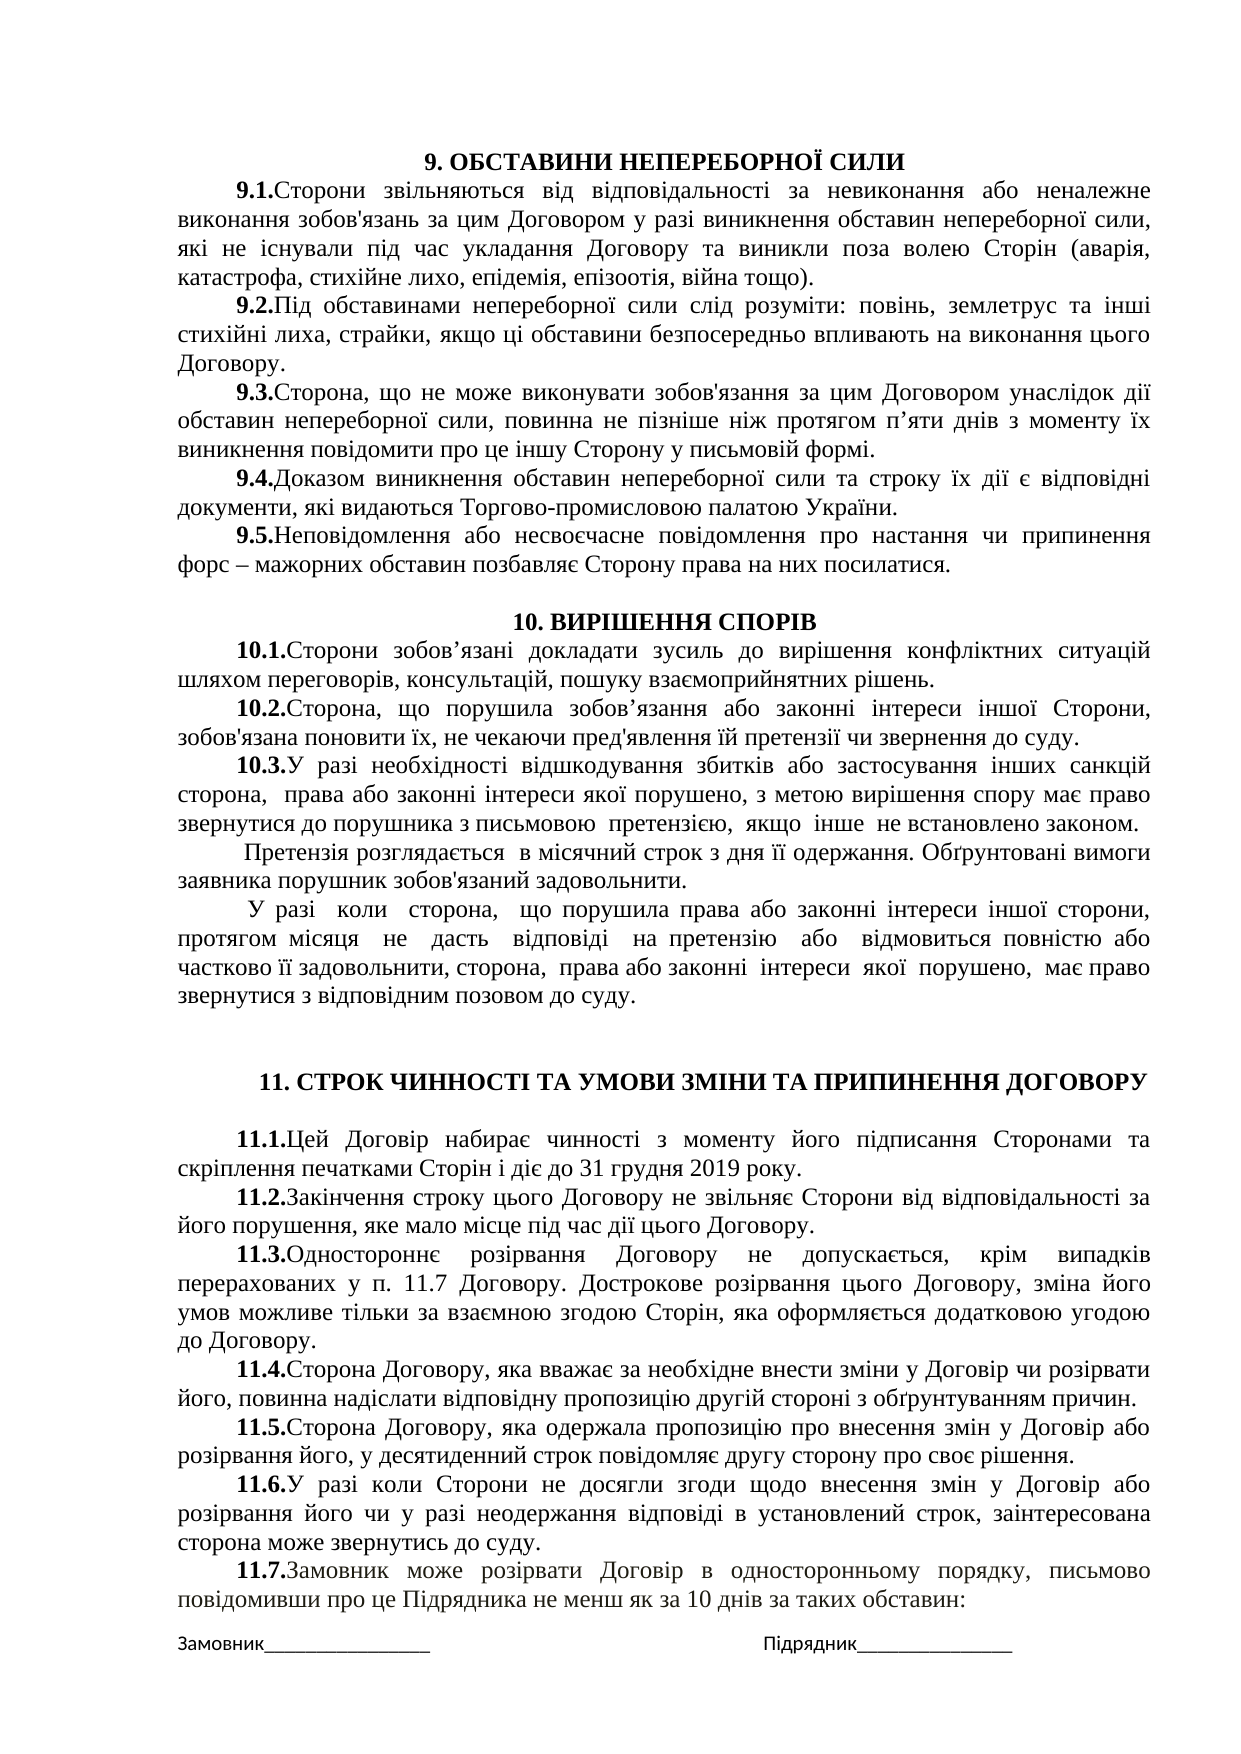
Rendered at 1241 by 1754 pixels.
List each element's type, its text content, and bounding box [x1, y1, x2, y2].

text 9.1.Сторони звільняються від відповідальності за невиконання або неналежне виконання зобов'язань за цим Договором у разі виникнення обставин непереборної сили, які не існували під час укладання Договору та виникли поза волею Сторін (аварія, катастрофа, стихійне лихо, епідемія, епізоотія, війна тощо). [177, 176, 1152, 291]
text 9.5.Неповідомлення або несвоєчасне повідомлення про настання чи припинення форс – мажорних обставин позбавляє Сторону права на них посилатися. [177, 521, 1152, 578]
text 11.4.Сторона Договору, яка вважає за необхідне внести зміни у Договір чи розірвати його, повинна надіслати відповідну пропозицію другій стороні з обґрунтуванням причин. [177, 1354, 1152, 1412]
text 9.2.Під обставинами непереборної сили слід розуміти: повінь, землетрус та інші стихійні лиха, страйки, якщо ці обставини безпосередньо впливають на виконання цього Договору. [177, 291, 1152, 377]
text 11.1.Цей Договір набирає чинності з моменту його підписання Сторонами та скріплення печатками Сторін і діє до 31 грудня 2019 року. [177, 1124, 1152, 1182]
text У разі коли сторона, що порушила права або законні інтереси іншої сторони, протягом місяця не дасть відповіді на претензію або відмовиться повністю або частково її задовольнити, сторона, права або законні інтереси якої порушено, має право звернутися з відповідним позовом до суду. [177, 894, 1152, 1009]
text 11.7.Замовник може розірвати Договір в односторонньому порядку, письмово повідомивши про це Підрядника не менш як за 10 днів за таких обставин: [177, 1556, 1152, 1613]
text 10.1.Сторони зобов’язані докладати зусиль до вирішення конфліктних ситуацій шляхом переговорів, консультацій, пошуку взаємоприйнятних рішень. [177, 636, 1152, 693]
text 11.2.Закінчення строку цього Договору не звільняє Сторони від відповідальності за його порушення, яке мало місце під час дії цього Договору. [177, 1182, 1152, 1239]
text 10.2.Сторона, що порушила зобов’язання або законні інтереси іншої Сторони, зобов'язана поновити їх, не чекаючи пред'явлення їй претензії чи звернення до суду. [177, 693, 1152, 751]
list 11. СТРОК ЧИННОСТІ ТА УМОВИ ЗМІНИ ТА ПРИПИНЕННЯ ДОГОВОРУ [252, 1067, 1152, 1096]
text 9.3.Сторона, що не може виконувати зобов'язання за цим Договором унаслідок дії обставин непереборної сили, повинна не пізніше ніж протягом п’яти днів з моменту їх виникнення повідомити про це іншу Сторону у письмовій формі. [177, 377, 1152, 463]
text 9.4.Доказом виникнення обставин непереборної сили та строку їх дії є відповідні документи, які видаються Торгово-промисловою палатою України. [177, 463, 1152, 521]
text 9. ОБСТАВИНИ НЕПЕРЕБОРНОЇ СИЛИ [177, 147, 1152, 176]
text 11.5.Сторона Договору, яка одержала пропозицію про внесення змін у Договір або розірвання його, у десятиденний строк повідомляє другу сторону про своє рішення. [177, 1412, 1152, 1469]
text 11.6.У разі коли Сторони не досягли згоди щодо внесення змін у Договір або розірвання його чи у разі неодержання відповіді в установлений строк, заінтересована сторона може звернутись до суду. [177, 1469, 1152, 1556]
text 10.3.У разі необхідності відшкодування збитків або застосування інших санкцій сторона, права або законні інтереси якої порушено, з метою вирішення спору має право звернутися до порушника з письмовою претензією, якщо інше не встановлено законом. [177, 751, 1152, 837]
text 10. ВИРІШЕННЯ СПОРІВ [177, 607, 1152, 636]
text 11.3.Одностороннє розірвання Договору не допускається, крім випадків перерахованих у п. 11.7 Договору. Дострокове розірвання цього Договору, зміна його умов можливе тільки за взаємною згодою Сторін, яка оформляється додатковою угодою до Договору. [177, 1239, 1152, 1354]
text Претензія розглядається в місячний строк з дня її одержання. Обґрунтовані вимоги заявника порушник зобов'язаний задовольнити. [177, 837, 1152, 894]
